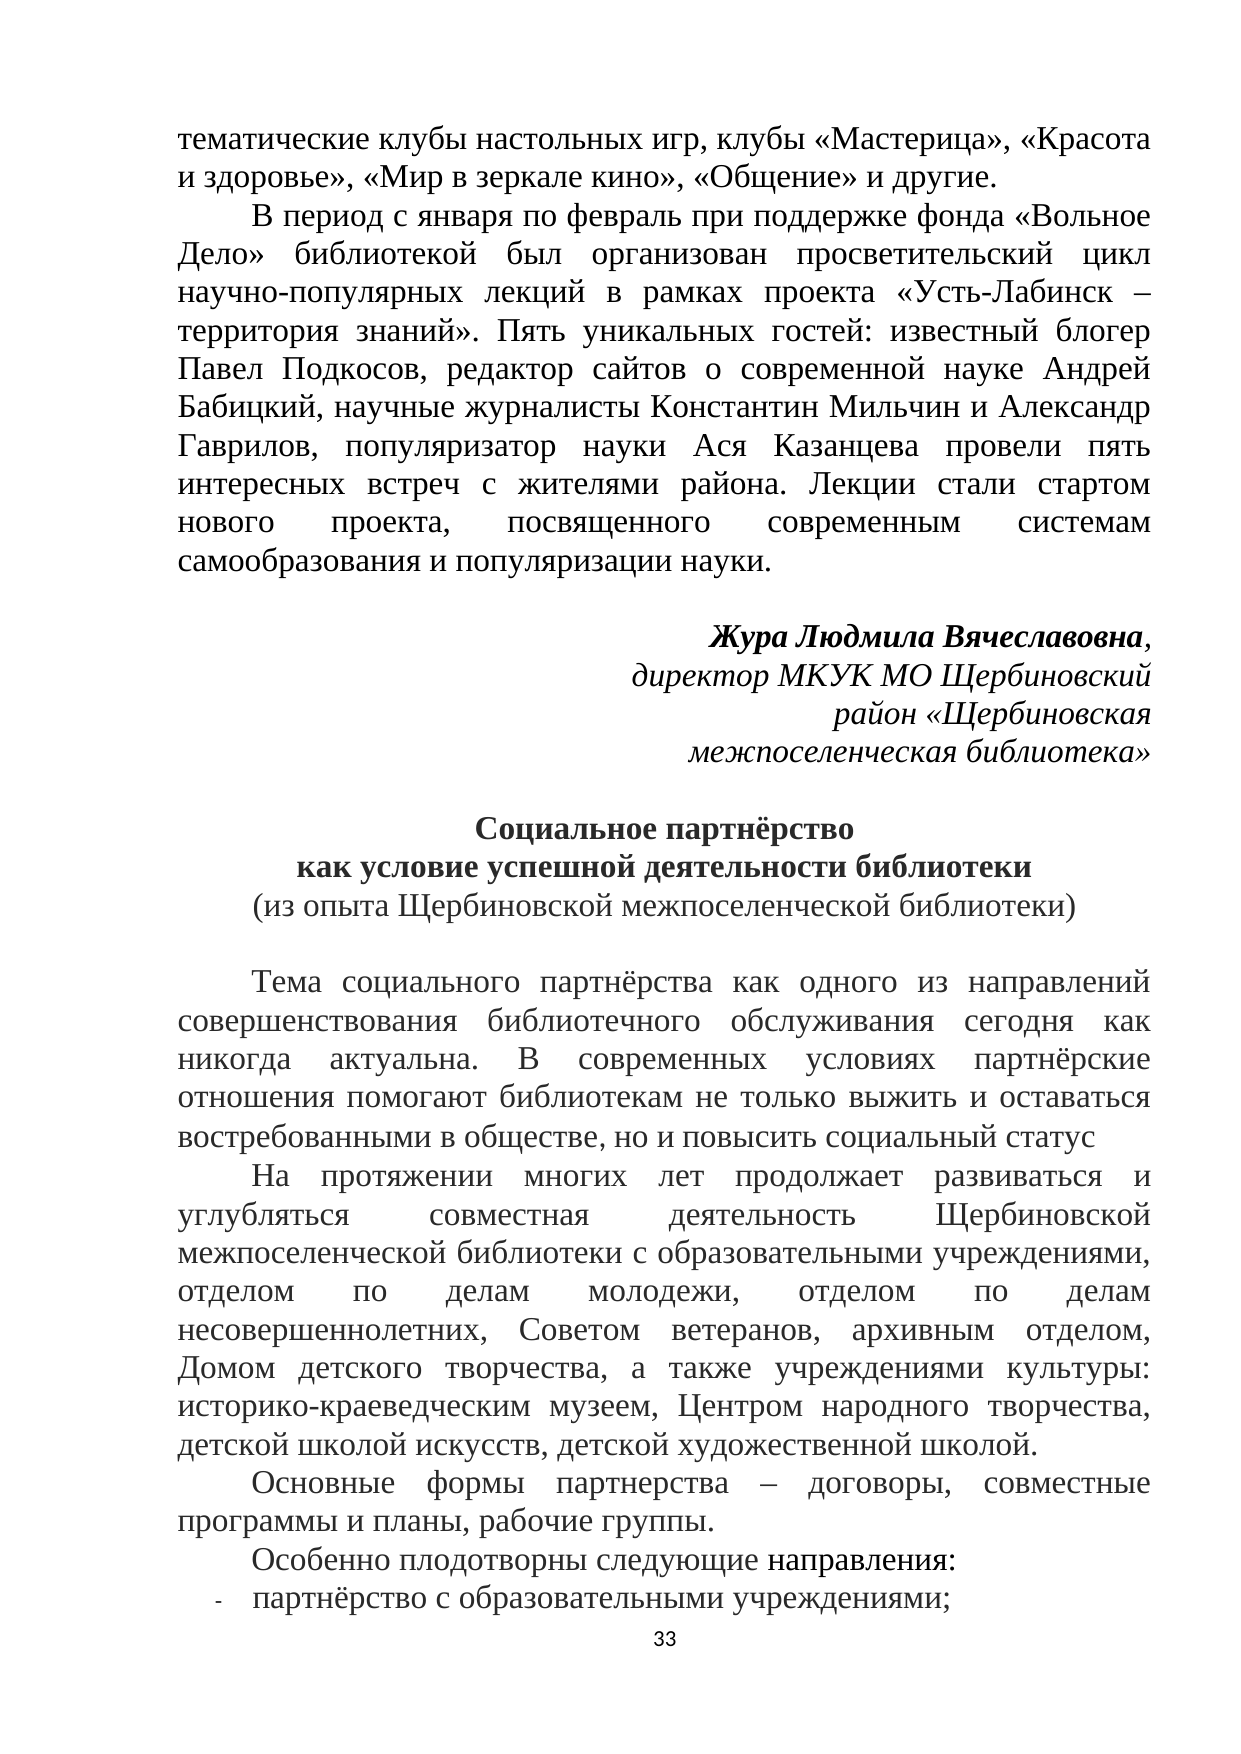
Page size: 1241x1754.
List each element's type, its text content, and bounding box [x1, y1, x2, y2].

text На протяжении многих лет продолжает развиваться и углубляться совместная деятельность Щербиновской межпоселенческой библиотеки с образовательными учреждениями, отделом по делам молодежи, отделом по делам несовершеннолетних, Советом ветеранов, архивным отделом, Домом детского творчества, а также учреждениями культуры: историко-краеведческим музеем, Центром народного творчества, детской школой искусств, детской художественной школой. [177, 1156, 1152, 1462]
text директор МКУК МО Щербиновский район «Щербиновская межпоселенческая библиотека» [591, 655, 1152, 770]
text Особенно плодотворны следующие направления: [177, 1539, 1152, 1577]
text Жура Людмила Вячеславовна, [591, 616, 1152, 655]
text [177, 118, 1152, 195]
text как условие успешной деятельности библиотеки [177, 846, 1152, 885]
text Тема социального партнёрства как одного из направлений совершенствования библиотечного обслуживания сегодня как никогда актуальна. В современных условиях партнёрские отношения помогают библиотекам не только выжить и оставаться востребованными в обществе, но и повысить социальный статус [177, 961, 1152, 1156]
text Социальное партнёрство [177, 808, 1152, 846]
list партнёрство с образовательными учреждениями; [215, 1577, 1152, 1616]
text Основные формы партнерства – договоры, совместные программы и планы, рабочие группы. [177, 1462, 1152, 1539]
text (из опыта Щербиновской межпоселенческой библиотеки) [177, 885, 1152, 923]
text В период с января по февраль при поддержке фонда «Вольное Дело» библиотекой был организован просветительский цикл научно-популярных лекций в рамках проекта «Усть-Лабинск – территория знаний». Пять уникальных гостей: известный блогер Павел Подкосов, редактор сайтов о современной науке Андрей Бабицкий, научные журналисты Константин Мильчин и Александр Гаврилов, популяризатор науки Ася Казанцева провели пять интересных встреч с жителями района. Лекции стали стартом нового проекта, посвященного современным системам самообразования и популяризации науки. [177, 195, 1152, 578]
